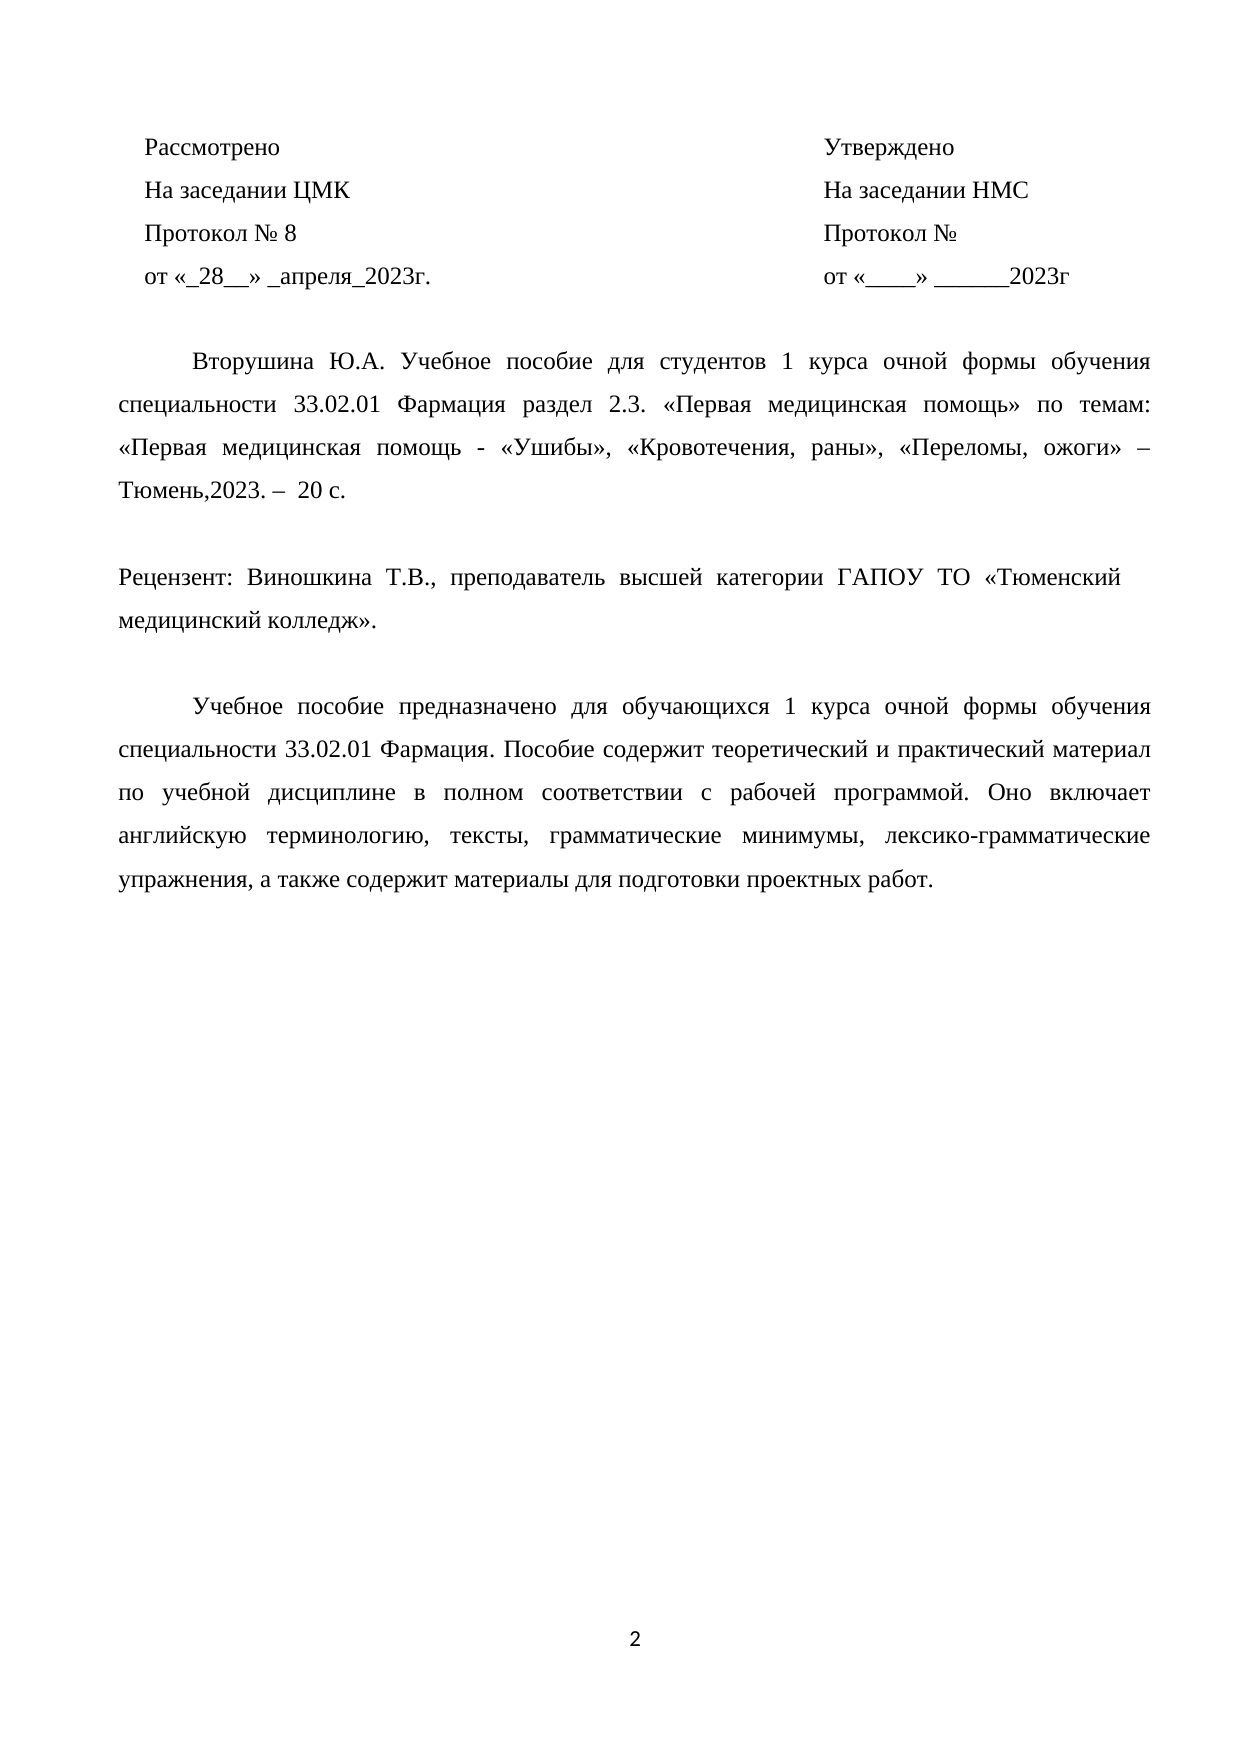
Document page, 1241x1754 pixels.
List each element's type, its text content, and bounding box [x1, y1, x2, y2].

table_header Рассмотрено На заседании ЦМК Протокол № 8 от «_28__» _апреля_2023г. [118, 89, 797, 303]
text Учебное пособие предназначено для обучающихся 1 курса очной формы обучения специальности 33.02.01 Фармация. Пособие содержит теоретический и практический материал по учебной дисциплине в полном соответствии с рабочей программой. Оно включает английскую терминологию, тексты, грамматические минимумы, лексико-грамматические упражнения, а также содержит материалы для подготовки проектных работ. [118, 691, 1152, 892]
text Рецензент: Виношкина Т.В., преподаватель высшей категории ГАПОУ ТО «Тюменский медицинский колледж». [118, 562, 1122, 634]
table_header Утверждено На заседании НМС Протокол № от «____» ______2023г [797, 89, 1115, 303]
text Вторушина Ю.А. Учебное пособие для студентов 1 курса очной формы обучения специальности 33.02.01 Фармация раздел 2.3. «Первая медицинская помощь» по темам: «Первая медицинская помощь - «Ушибы», «Кровотечения, раны», «Переломы, ожоги» – Тюмень,2023. – 20 с. [118, 346, 1152, 504]
